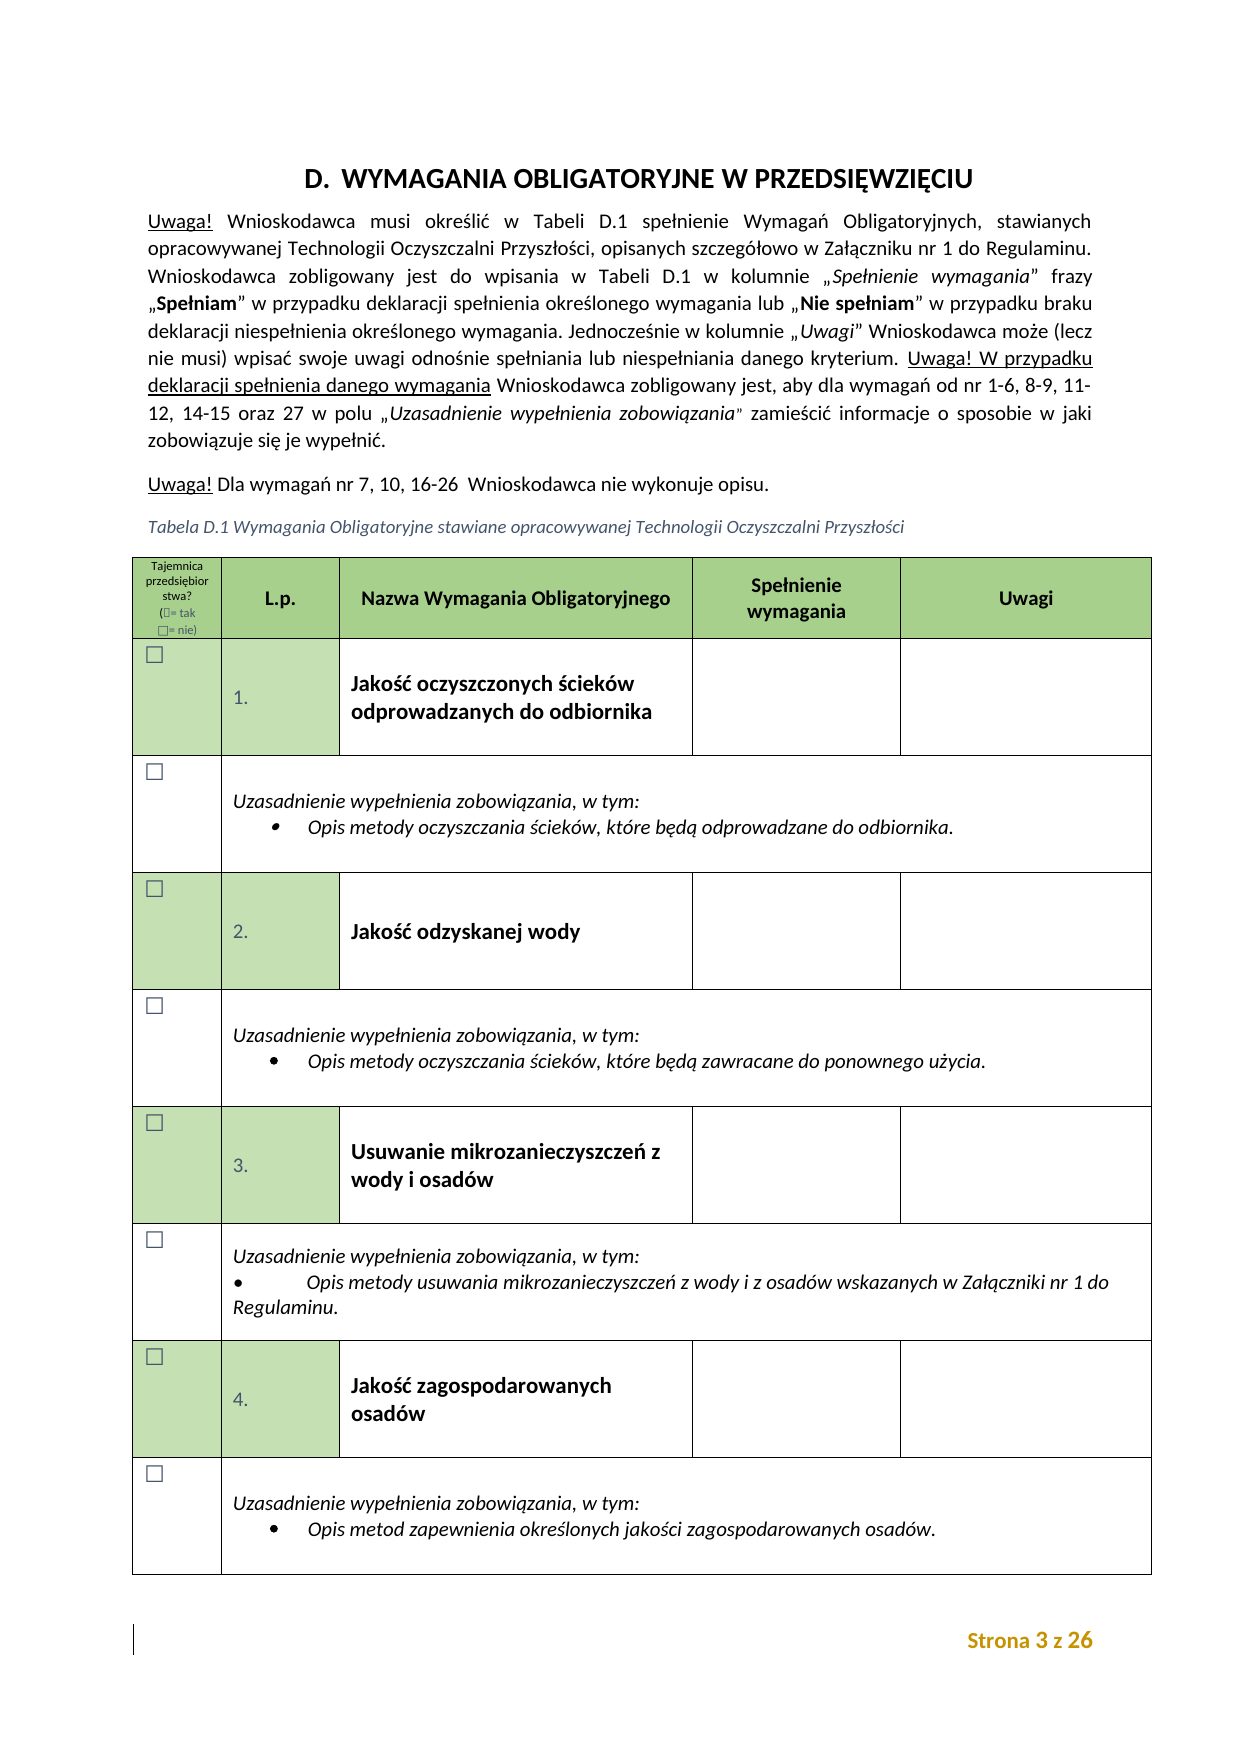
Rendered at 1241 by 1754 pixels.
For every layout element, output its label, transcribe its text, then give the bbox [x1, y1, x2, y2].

table_cell Usuwanie mikrozanieczyszczeń z wody i osadów [340, 1107, 692, 1223]
table_cell Uzasadnienie wypełnienia zobowiązania, w tym: Opis metod zapewnienia określonych jakości zagospodarowanych osadów. [222, 1458, 1151, 1574]
text Tabela D.1 Wymagania Obligatoryjne stawiane opracowywanej Technologii Oczyszczalni Przyszłości [148, 516, 1093, 538]
table_cell Uzasadnienie wypełnienia zobowiązania, w tym: • Opis metody usuwania mikrozanieczyszczeń z wody i z osadów wskazanych w Załączniki nr 1 do Regulaminu. [222, 1224, 1151, 1340]
table_cell Uzasadnienie wypełnienia zobowiązania, w tym: Opis metody oczyszczania ścieków, które będą odprowadzane do odbiornika. [222, 756, 1151, 872]
table_cell Jakość oczyszczonych ścieków odprowadzanych do odbiornika [340, 639, 692, 755]
table_cell Jakość odzyskanej wody [340, 873, 692, 989]
table_header Spełnienie wymagania [693, 558, 900, 638]
table_cell [222, 873, 339, 989]
table_cell [901, 639, 1151, 755]
table_cell [901, 1341, 1151, 1457]
table_cell [693, 639, 900, 755]
table_cell Uzasadnienie wypełnienia zobowiązania, w tym: Opis metody oczyszczania ścieków, które będą zawracane do ponownego użycia. [222, 990, 1151, 1106]
text Uwaga! Dla wymagań nr 7, 10, 16-26 Wnioskodawca nie wykonuje opisu. [148, 471, 1093, 497]
table_header L.p. [222, 558, 339, 638]
table_header Tajemnica przedsiębiorstwa? (= tak □= nie) [133, 558, 221, 638]
table_cell [693, 1107, 900, 1223]
table_cell [901, 873, 1151, 989]
table_cell [901, 1107, 1151, 1223]
text Uwaga! Wnioskodawca musi określić w Tabeli D.1 spełnienie Wymagań Obligatoryjnych, stawianych opracowywanej Technologii Oczyszczalni Przyszłości, opisanych szczegółowo w Załączniku nr 1 do Regulaminu. Wnioskodawca zobligowany jest do wpisania w Tabeli D.1 w kolumnie „Spełnienie wymagania” frazy „Spełniam” w przypadku deklaracji spełnienia określonego wymagania lub „Nie spełniam” w przypadku braku deklaracji niespełnienia określonego wymagania. Jednocześnie w kolumnie „Uwagi” Wnioskodawca może (lecz nie musi) wpisać swoje uwagi odnośnie spełniania lub niespełniania danego kryterium. Uwaga! W przypadku deklaracji spełnienia danego wymagania Wnioskodawca zobligowany jest, aby dla wymagań od nr 1-6, 8-9, 11-12, 14-15 oraz 27 w polu „Uzasadnienie wypełnienia zobowiązania” zamieścić informacje o sposobie w jaki zobowiązuje się je wypełnić. [148, 208, 1093, 453]
table_cell Jakość zagospodarowanych osadów [340, 1341, 692, 1457]
subtitle WYMAGANIA OBLIGATORYJNE W PRZEDSIĘWZIĘCIU [185, 160, 1093, 196]
table_header Nazwa Wymagania Obligatoryjnego [340, 558, 692, 638]
table_header Uwagi [901, 558, 1151, 638]
table_cell [693, 1341, 900, 1457]
table_cell [693, 873, 900, 989]
table_cell [222, 1341, 339, 1457]
table_cell [222, 639, 339, 755]
table_cell [222, 1107, 339, 1223]
